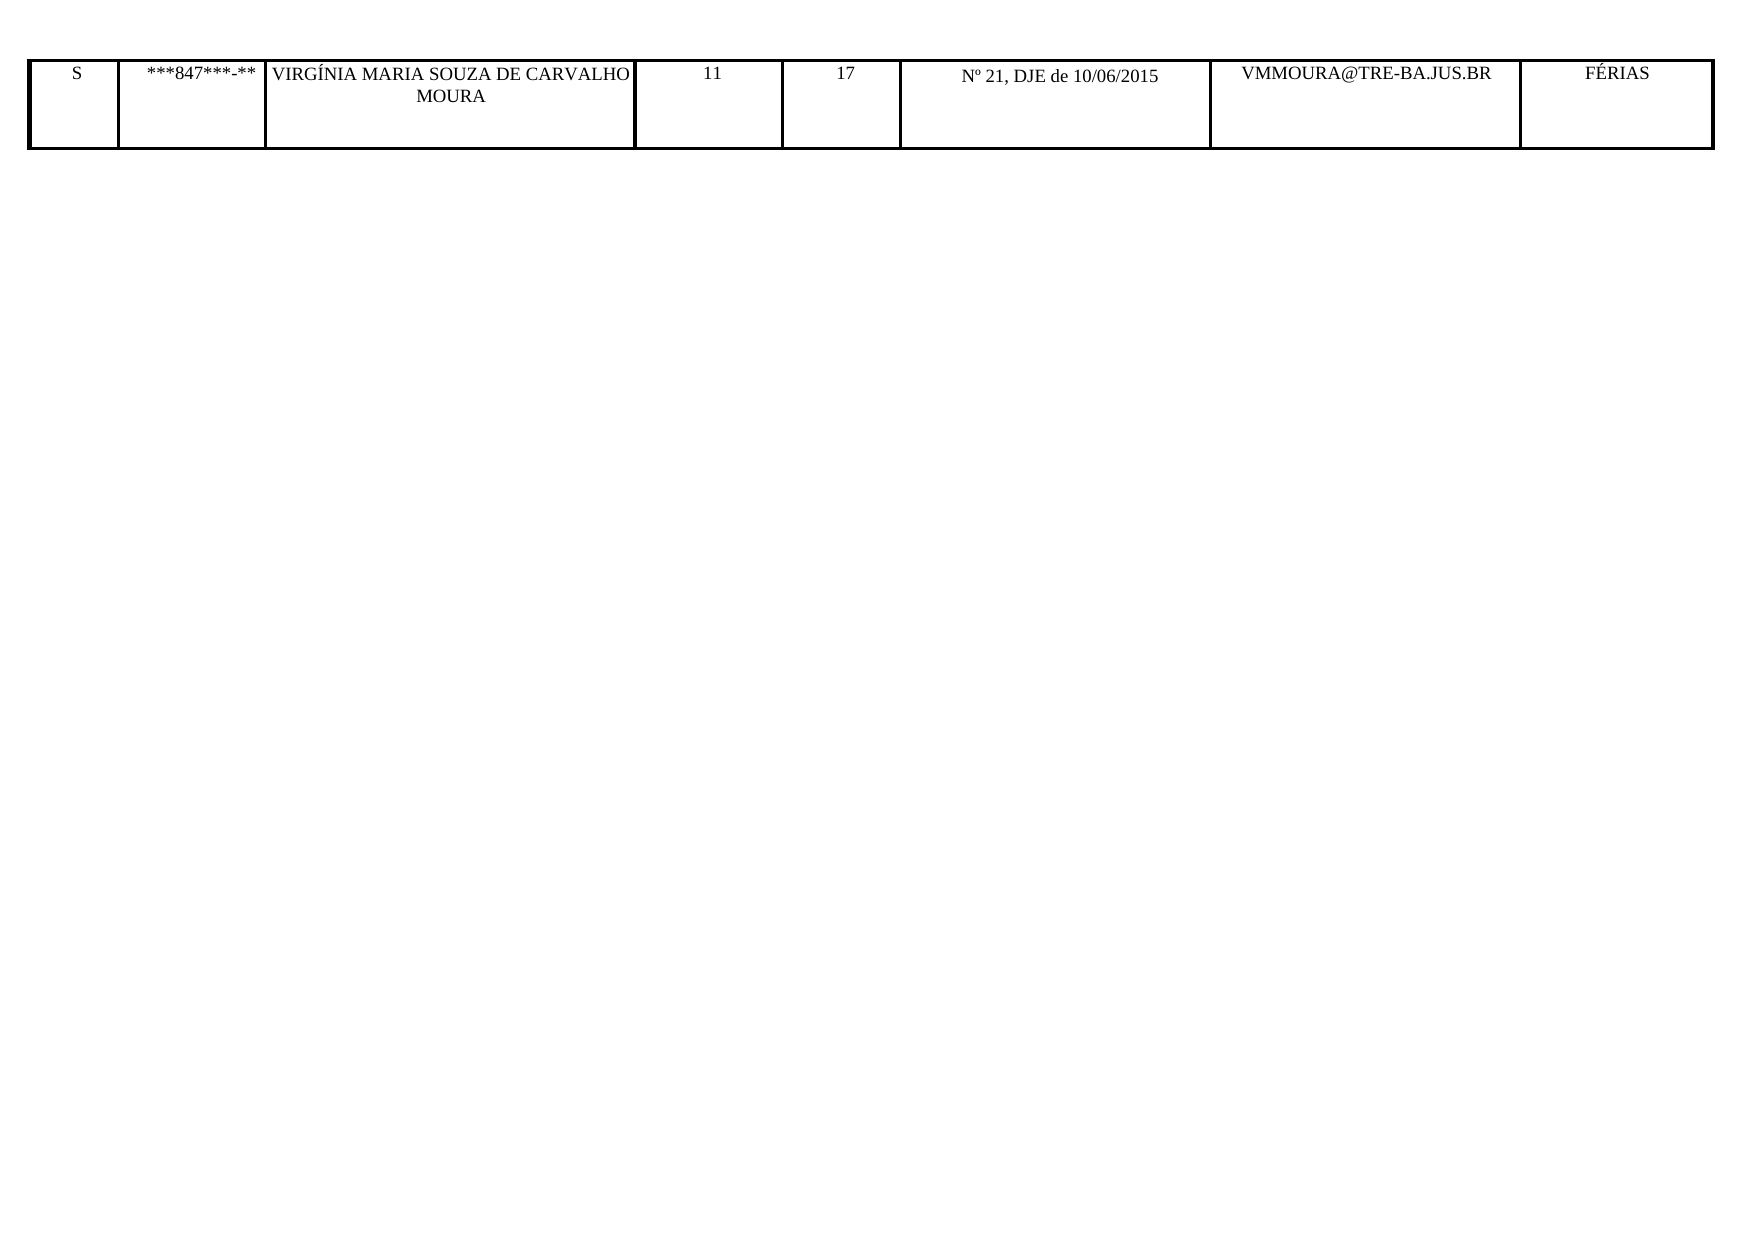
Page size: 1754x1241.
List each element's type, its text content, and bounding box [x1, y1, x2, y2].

table_cell VMMOURA@TRE-BA.JUS.BR [1212, 62, 1519, 147]
table_cell FÉRIAS [1522, 62, 1711, 147]
table_cell Nº 21, DJE de 10/06/2015 [902, 62, 1209, 147]
table_cell VIRGÍNIA MARIA SOUZA DE CARVALHO MOURA [267, 62, 633, 147]
table_cell 17 [784, 62, 899, 147]
table_cell 11 [637, 62, 781, 147]
table_cell ***847***-** [120, 62, 264, 147]
table_cell S [32, 62, 117, 147]
